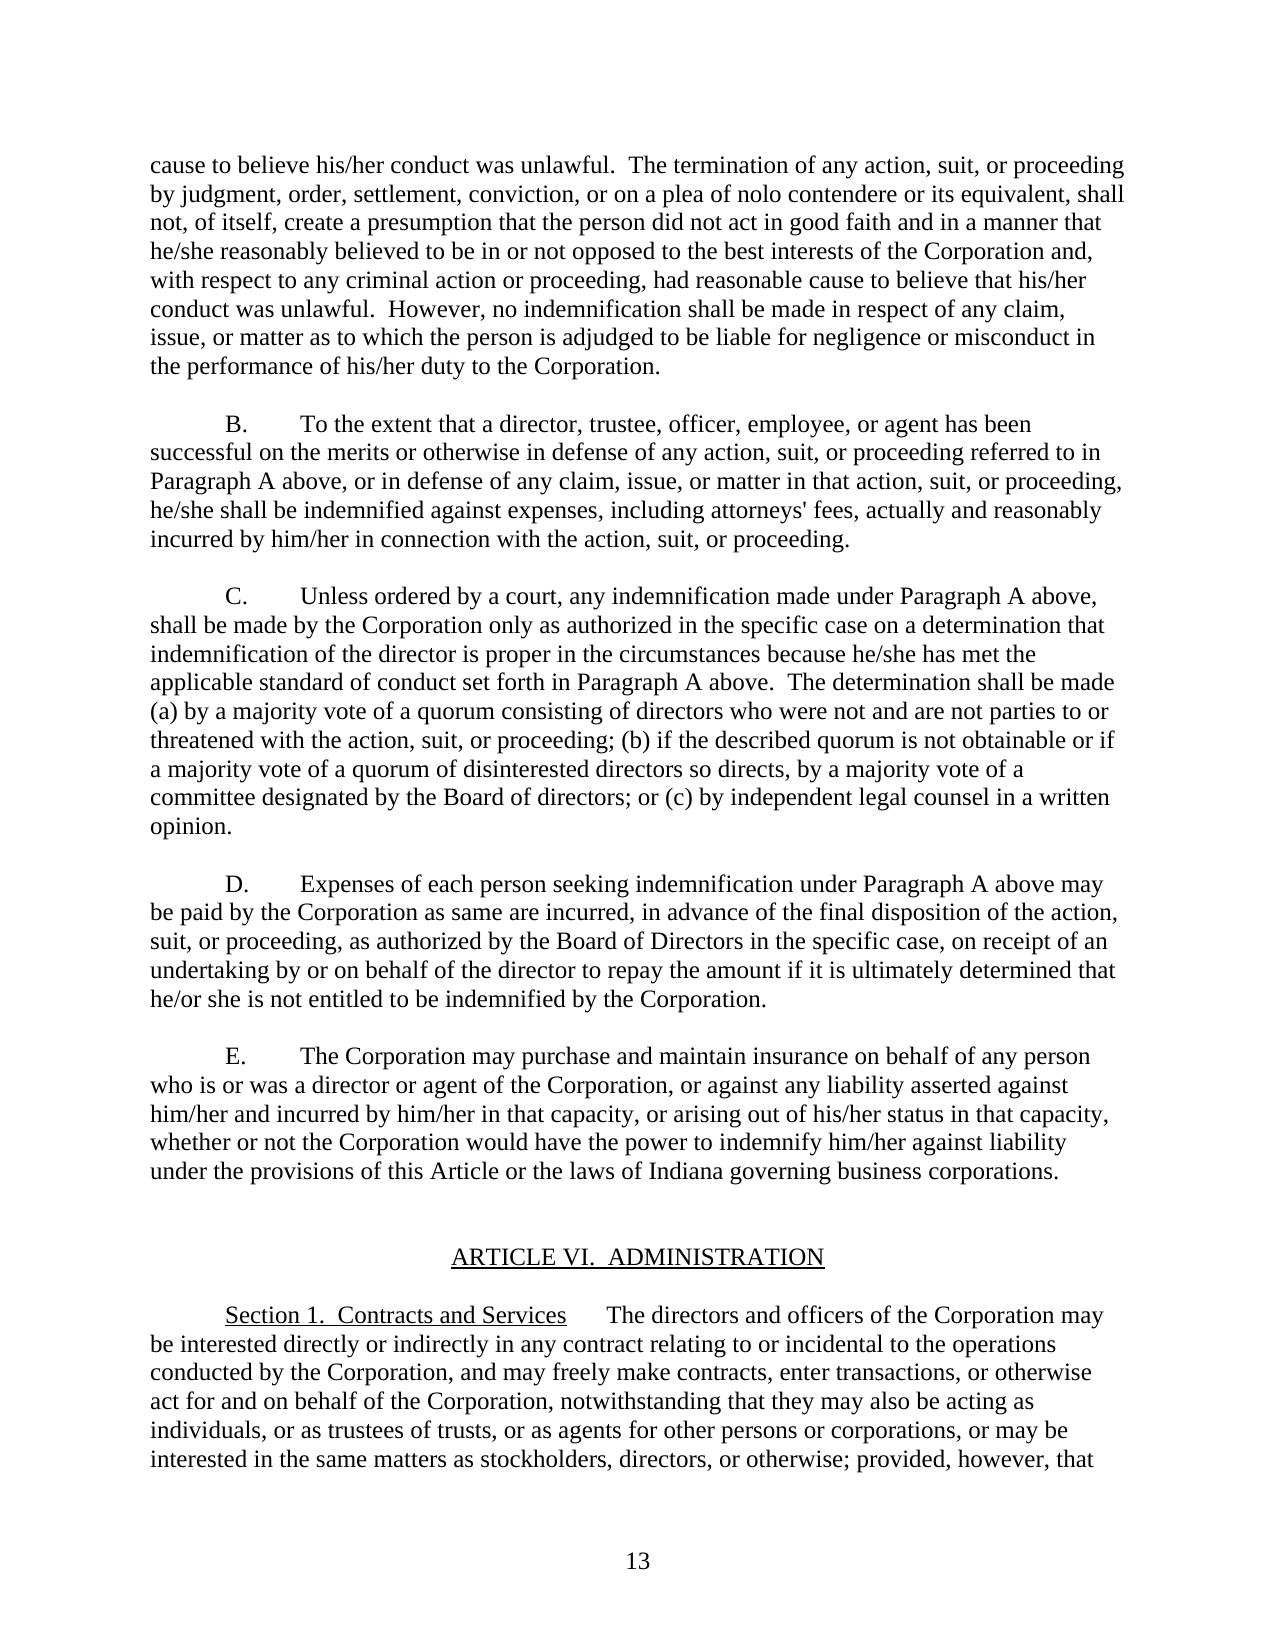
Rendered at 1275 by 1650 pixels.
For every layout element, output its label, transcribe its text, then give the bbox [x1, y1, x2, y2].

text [150, 1300, 1125, 1472]
list To the extent that a director, trustee, officer, employee, or agent has been successful on the merits or otherwise in defense of any action, suit, or proceeding referred to in Paragraph A above, or in defense of any claim, issue, or matter in that action, suit, or proceeding, he/she shall be indemnified against expenses, including attorneys' fees, actually and reasonably incurred by him/her in connection with the action, suit, or proceeding. [150, 409, 1125, 552]
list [150, 150, 1125, 380]
list Expenses of each person seeking indemnification under Paragraph A above may be paid by the Corporation as same are incurred, in advance of the final disposition of the action, suit, or proceeding, as authorized by the Board of Directors in the specific case, on receipt of an undertaking by or on behalf of the director to repay the amount if it is ultimately determined that he/or she is not entitled to be indemnified by the Corporation. [150, 869, 1125, 1012]
list The Corporation may purchase and maintain insurance on behalf of any person who is or was a director or agent of the Corporation, or against any liability asserted against him/her and incurred by him/her in that capacity, or arising out of his/her status in that capacity, whether or not the Corporation would have the power to indemnify him/her against liability under the provisions of this Article or the laws of Indiana governing business corporations. [150, 1041, 1125, 1185]
list Unless ordered by a court, any indemnification made under Paragraph A above, shall be made by the Corporation only as authorized in the specific case on a determination that indemnification of the director is proper in the circumstances because he/she has met the applicable standard of conduct set forth in Paragraph A above. The determination shall be made (a) by a majority vote of a quorum consisting of directors who were not and are not parties to or threatened with the action, suit, or proceeding; (b) if the described quorum is not obtainable or if a majority vote of a quorum of disinterested directors so directs, by a majority vote of a committee designated by the Board of directors; or (c) by independent legal counsel in a written opinion. [150, 581, 1125, 840]
text ARTICLE VI. ADMINISTRATION [150, 1242, 1125, 1271]
